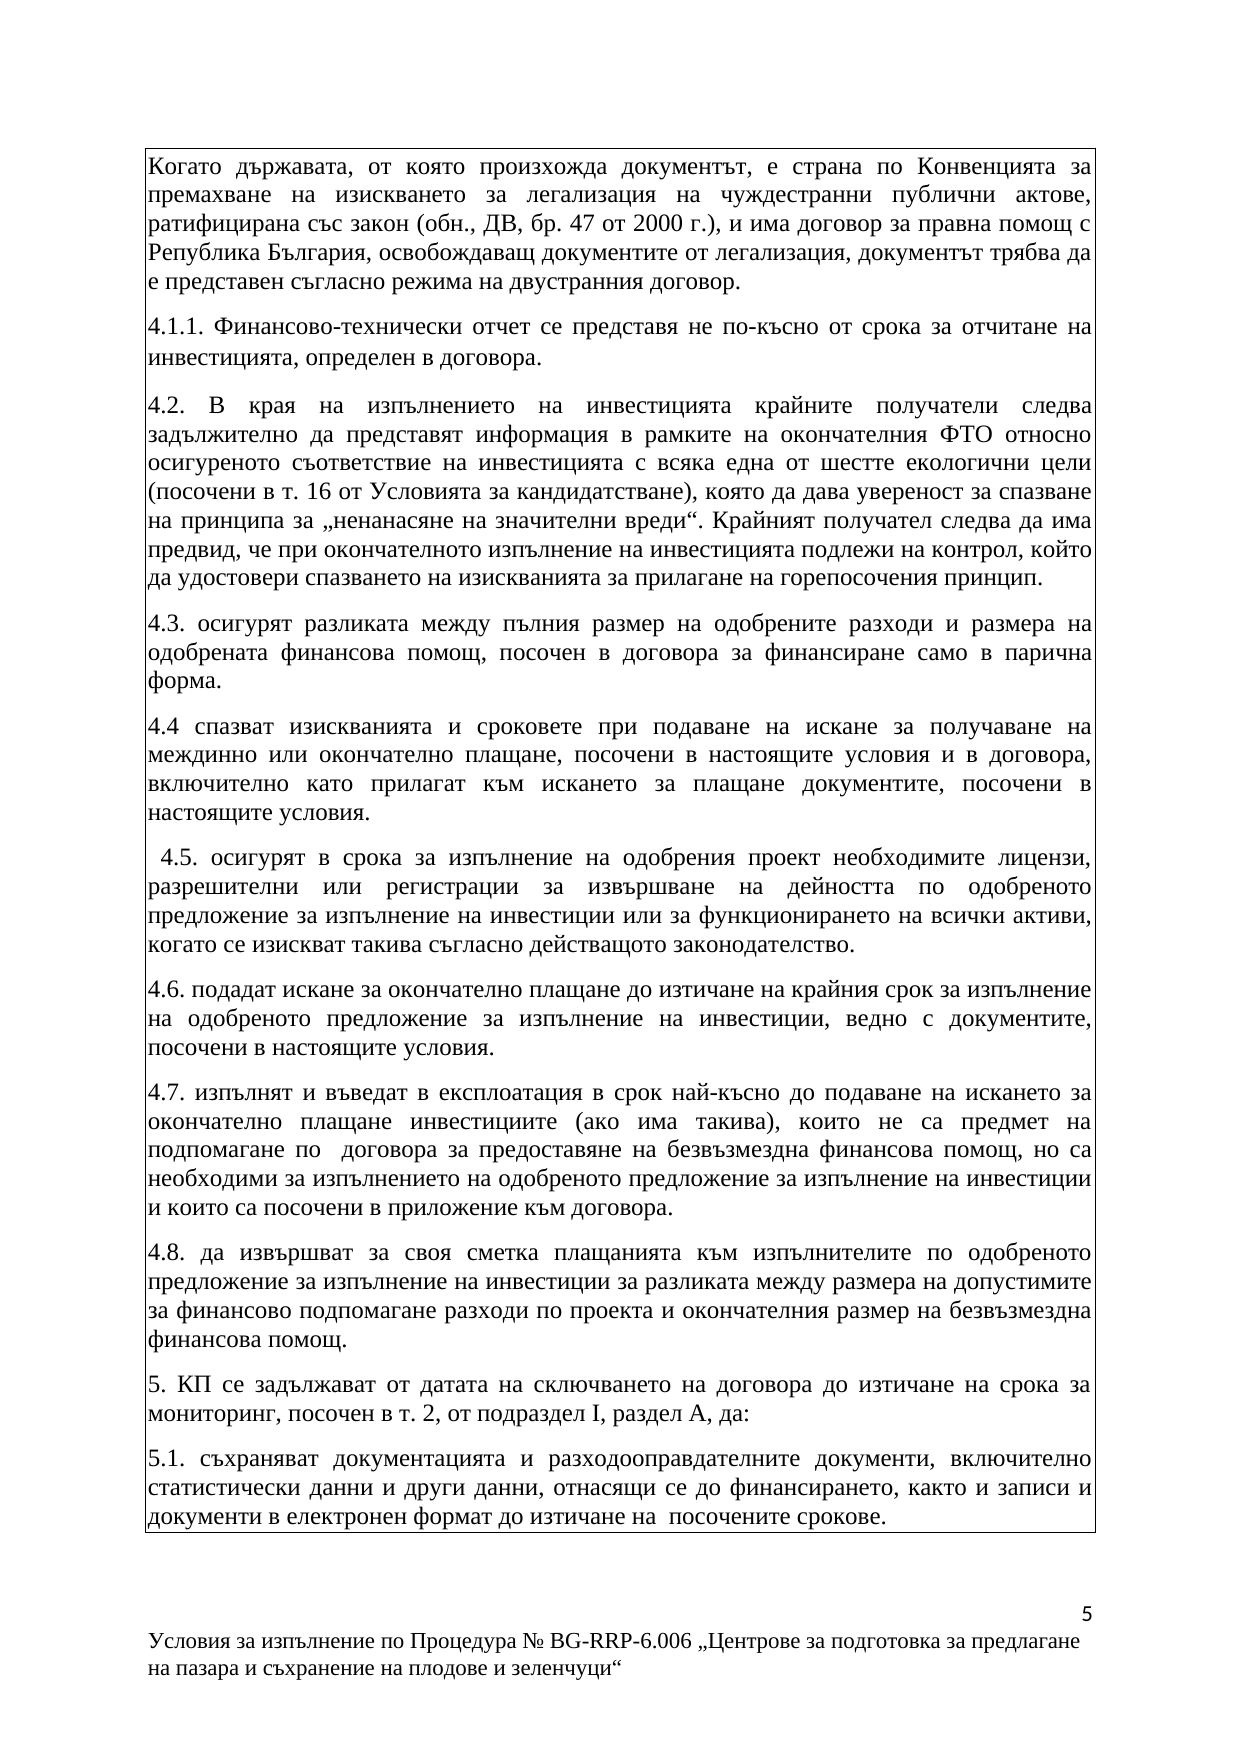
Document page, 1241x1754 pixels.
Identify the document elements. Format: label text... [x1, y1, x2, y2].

text 4.7. изпълнят и въведат в експлоатация в срок най-късно до подаване на искането за окончателно плащане инвестициите (ако има такива), които не са предмет на подпомагане по договора за предоставяне на безвъзмездна финансова помощ, но са необходими за изпълнението на одобреното предложение за изпълнение на инвестиции и които са посочени в приложение към договора. [146, 1074, 1095, 1221]
text 4.2. В края на изпълнението на инвестицията крайните получатели следва задължително да представят информация в рамките на окончателния ФТО относно осигуреното съответствие на инвестицията с всяка една от шестте екологични цели (посочени в т. 16 от Условията за кандидатстване), която да дава увереност за спазване на принципа за „ненанасяне на значителни вреди“. Крайният получател следва да има предвид, че при окончателното изпълнение на инвестицията подлежи на контрол, който да удостовери спазването на изискванията за прилагане на горепосочения принцип. [146, 387, 1095, 591]
text 4.8. да извършват за своя сметка плащанията към изпълнителите по одобреното предложение за изпълнение на инвестиции за разликата между размера на допустимите за финансово подпомагане разходи по проекта и окончателния размер на безвъзмездна финансова помощ. [146, 1234, 1095, 1352]
text 4.5. осигурят в срока за изпълнение на одобрения проект необходимите лицензи, разрешителни или регистрации за извършване на дейността по одобреното предложение за изпълнение на инвестиции или за функционирането на всички активи, когато се изискват такива съгласно действащото законодателство. [146, 839, 1095, 957]
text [146, 149, 1095, 294]
text 4.4 спазват изискванията и сроковете при подаване на искане за получаване на междинно или окончателно плащане, посочени в настоящите условия и в договора, включително като прилагат към искането за плащане документите, посочени в настоящите условия. [146, 708, 1095, 826]
text 5.1. съхраняват документацията и разходооправдателните документи, включително статистически данни и други данни, отнасящи се до финансирането, както и записи и документи в електронен формат до изтичане на посочените срокове. [146, 1440, 1095, 1532]
text 4.3. осигурят разликата между пълния размер на одобрените разходи и размера на одобрената финансова помощ, посочен в договора за финансиране само в парична форма. [146, 605, 1095, 694]
text 4.1.1. Финансово-технически отчет се представя не по-късно от срока за отчитане на инвестицията, определен в договора. [146, 308, 1095, 371]
text 5. КП се задължават от датата на сключването на договора до изтичане на срока за мониторинг, посочен в т. 2, от подраздел I, раздел А, да: [146, 1366, 1095, 1427]
text 4.6. подадат искане за окончателно плащане до изтичане на крайния срок за изпълнение на одобреното предложение за изпълнение на инвестиции, ведно с документите, посочени в настоящите условия. [146, 971, 1095, 1060]
